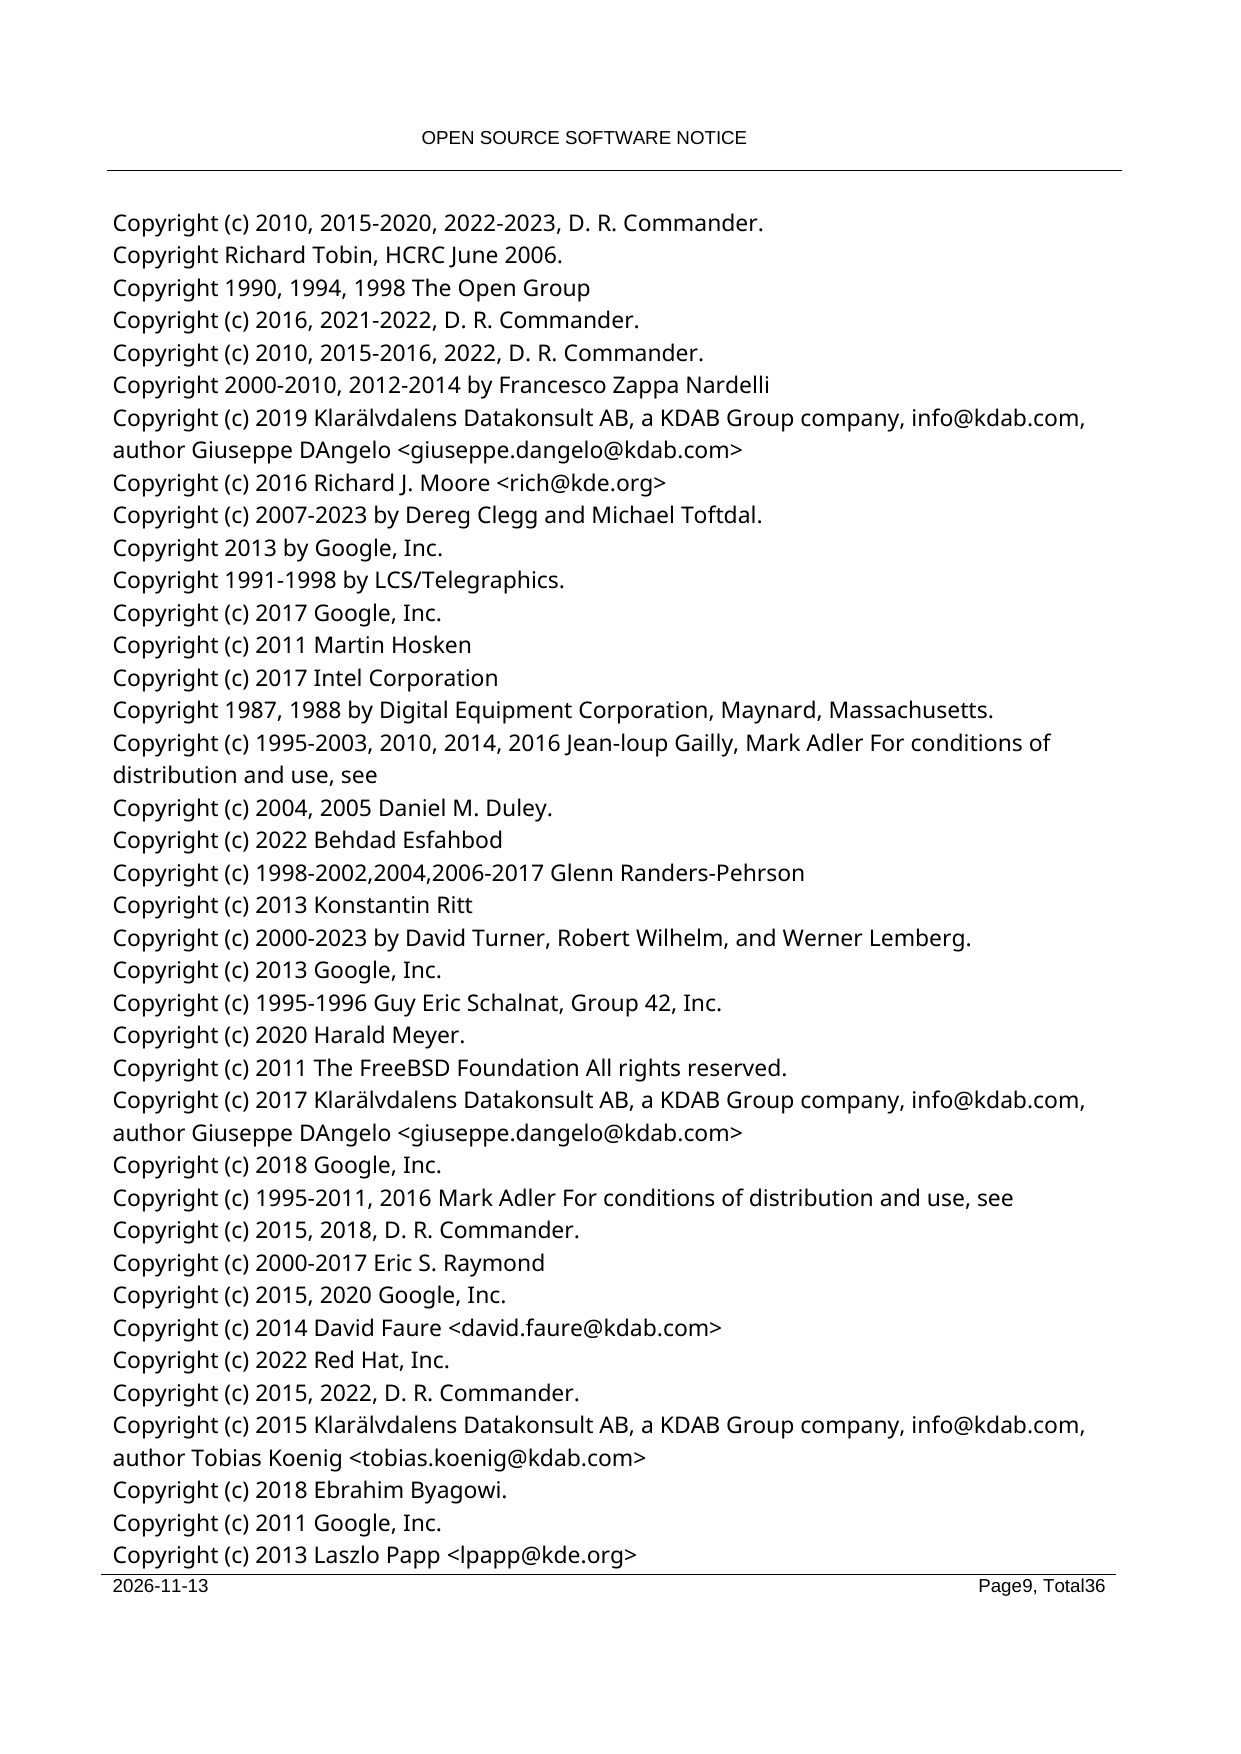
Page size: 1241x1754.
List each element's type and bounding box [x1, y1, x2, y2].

text [112, 206, 1128, 1571]
